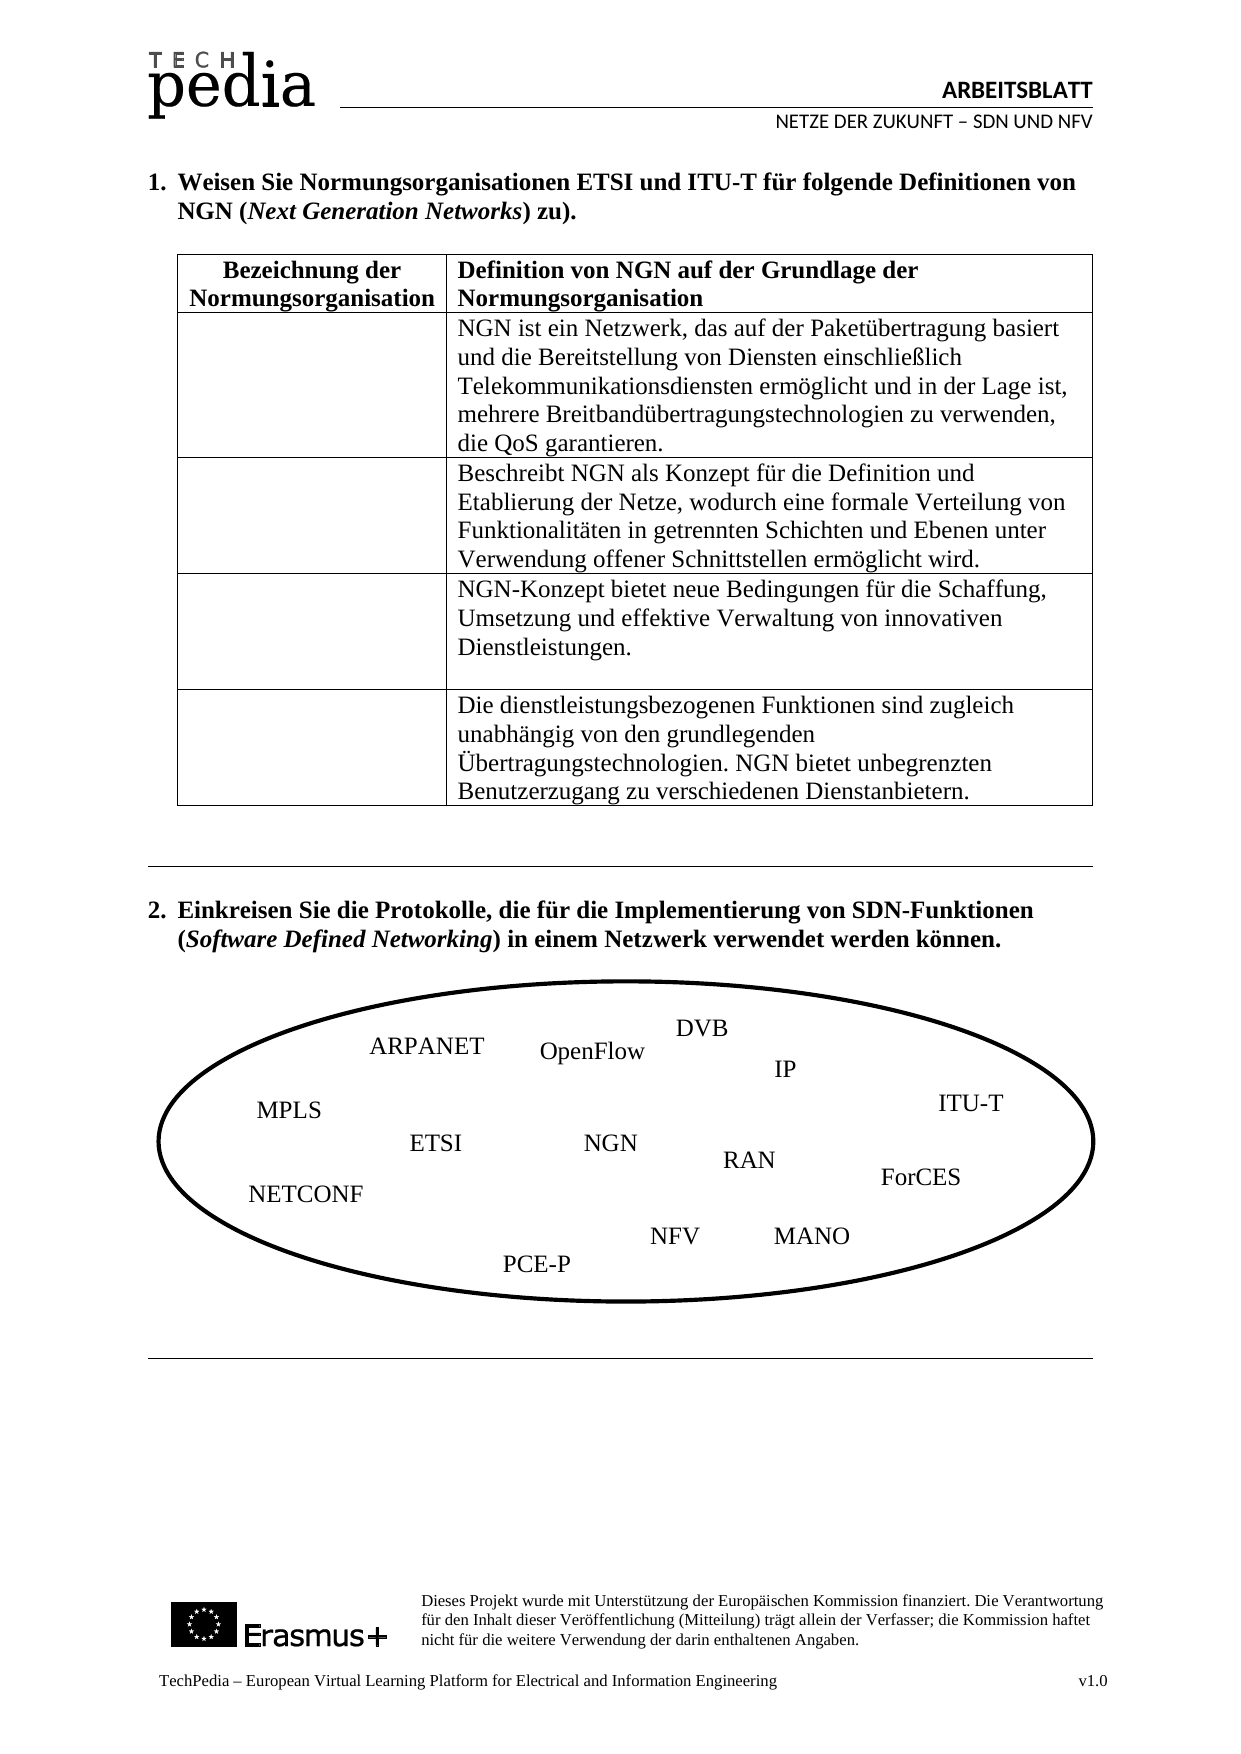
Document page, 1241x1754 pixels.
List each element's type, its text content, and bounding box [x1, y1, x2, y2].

table_header Bezeichnung der Normungsorganisation [178, 255, 446, 312]
table_header Definition von NGN auf der Grundlage der Normungsorganisation [447, 255, 1092, 312]
table_cell Die dienstleistungsbezogenen Funktionen sind zugleich unabhängig von den grundlegenden Übertragungstechnologien. NGN bietet unbegrenzten Benutzerzugang zu verschiedenen Dienstanbietern. [447, 690, 1092, 805]
table_cell [178, 574, 446, 689]
table_cell Beschreibt NGN als Konzept für die Definition und Etablierung der Netze, wodurch eine formale Verteilung von Funktionalitäten in getrennten Schichten und Ebenen unter Verwendung offener Schnittstellen ermöglicht wird. [447, 458, 1092, 573]
table_cell NGN-Konzept bietet neue Bedingungen für die Schaffung, Umsetzung und effektive Verwaltung von innovativen Dienstleistungen. [447, 574, 1092, 689]
table_cell [178, 690, 446, 805]
table_cell [178, 458, 446, 573]
text Einkreisen Sie die Protokolle, die für die Implementierung von SDN-Funktionen (Software Defined Networking) in einem Netzwerk verwendet werden können. [148, 896, 1093, 953]
table_cell NGN ist ein Netzwerk, das auf der Paketübertragung basiert und die Bereitstellung von Diensten einschließlich Telekommunikationsdiensten ermöglicht und in der Lage ist, mehrere Breitbandübertragungstechnologien zu verwenden, die QoS garantieren. [447, 313, 1092, 457]
text Weisen Sie Normungsorganisationen ETSI und ITU-T für folgende Definitionen von NGN (Next Generation Networks) zu). [148, 167, 1093, 225]
table_cell [178, 313, 446, 457]
